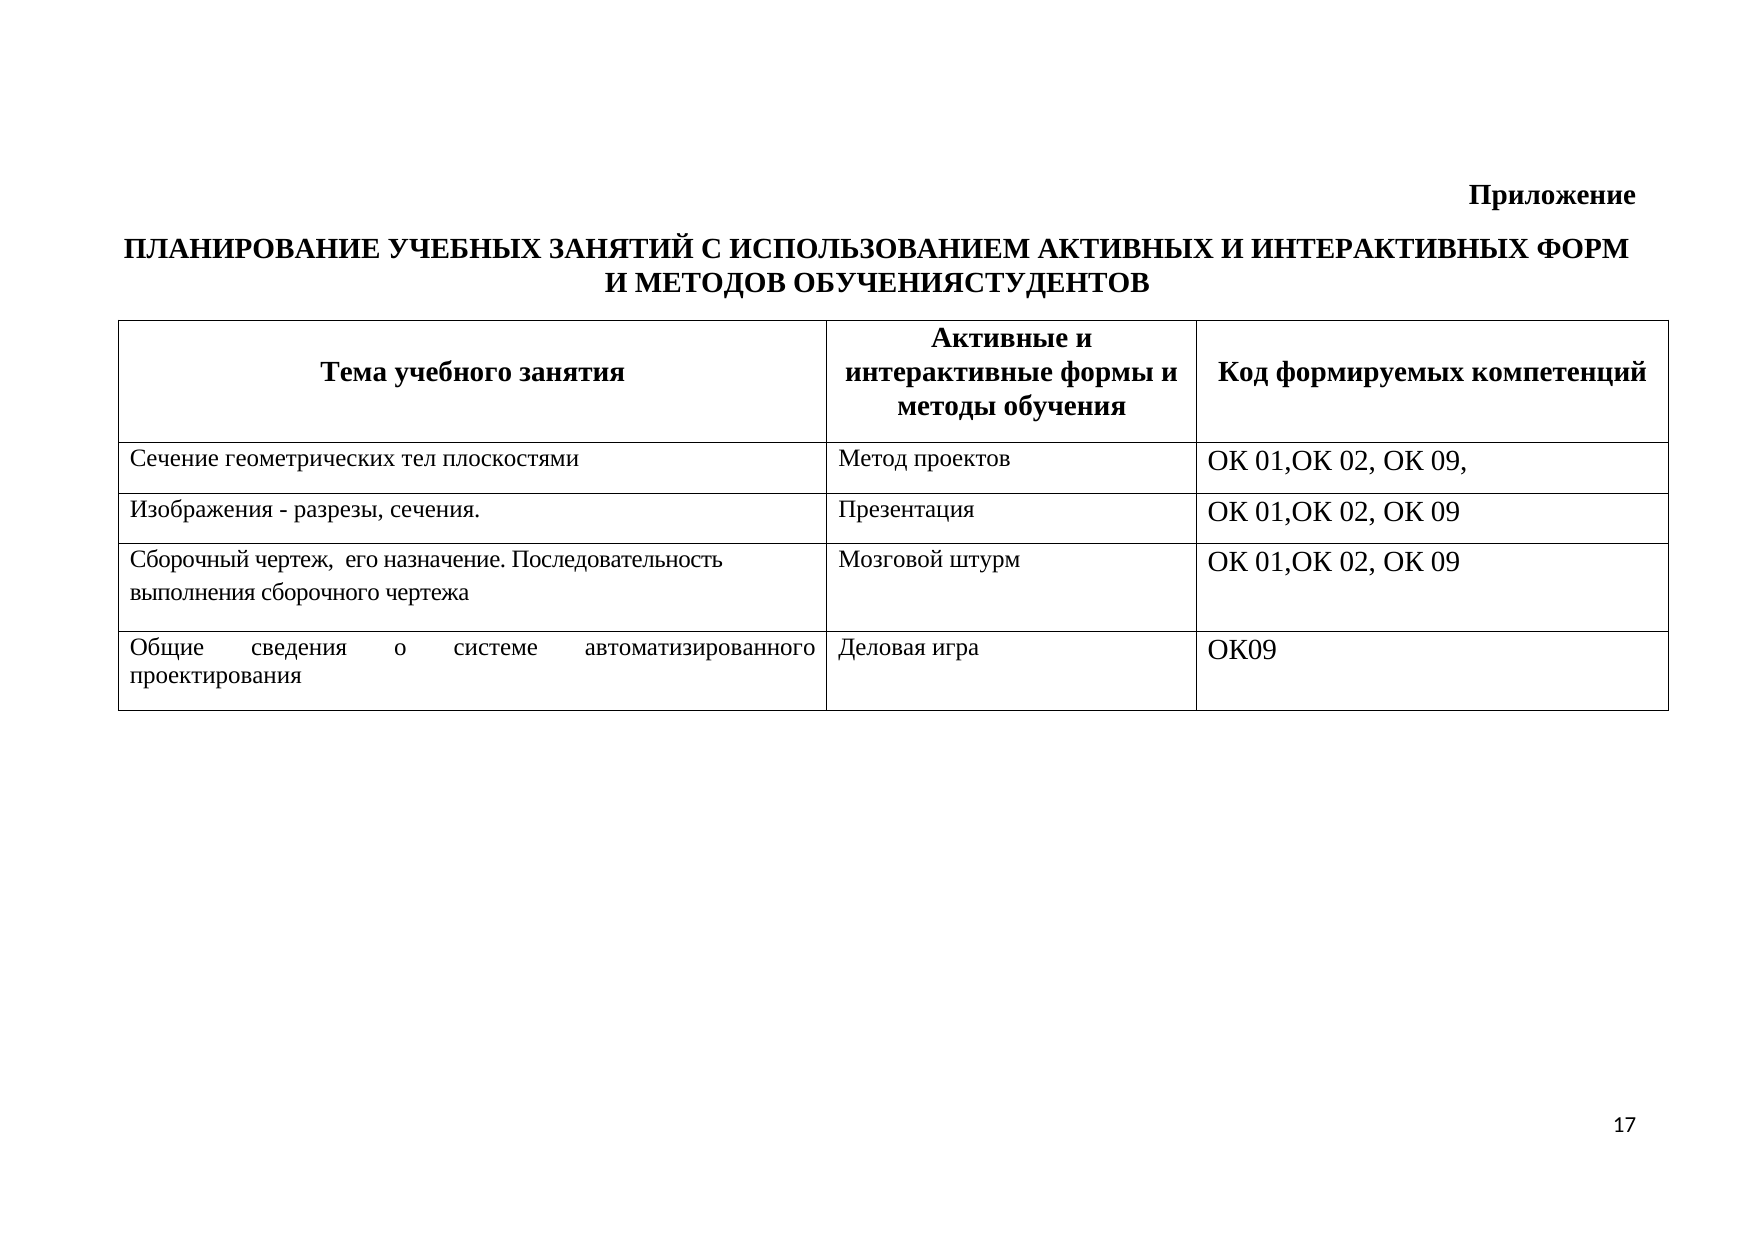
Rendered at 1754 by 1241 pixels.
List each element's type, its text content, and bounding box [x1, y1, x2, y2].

table_header Тема учебного занятия [119, 321, 826, 442]
table_cell Метод проектов [827, 443, 1196, 493]
table_cell Сечение геометрических тел плоскостями [119, 443, 826, 493]
table_cell Общие сведения о системе автоматизированного проектирования [119, 632, 826, 710]
table_cell Сборочный чертеж, его назначение. Последовательность выполнения сборочного чертежа [119, 544, 826, 631]
table_header Код формируемых компетенций [1197, 321, 1668, 442]
table_header Активные и интерактивные формы и методы обучения [827, 321, 1196, 442]
table_cell ОК09 [1197, 632, 1668, 710]
table_cell ОК 01,ОК 02, ОК 09 [1197, 544, 1668, 631]
text Приложение [118, 177, 1636, 211]
table_cell ОК 01,ОК 02, ОК 09, [1197, 443, 1668, 493]
table_cell Презентация [827, 494, 1196, 543]
table_cell ОК 01,ОК 02, ОК 09 [1197, 494, 1668, 543]
text Планирование учебных занятий с использованием активных и интерактивных форм и методов обучениястудентов [118, 232, 1636, 299]
table_cell Мозговой штурм [827, 544, 1196, 631]
table_cell Изображения - разрезы, сечения. [119, 494, 826, 543]
table_cell Деловая игра [827, 632, 1196, 710]
